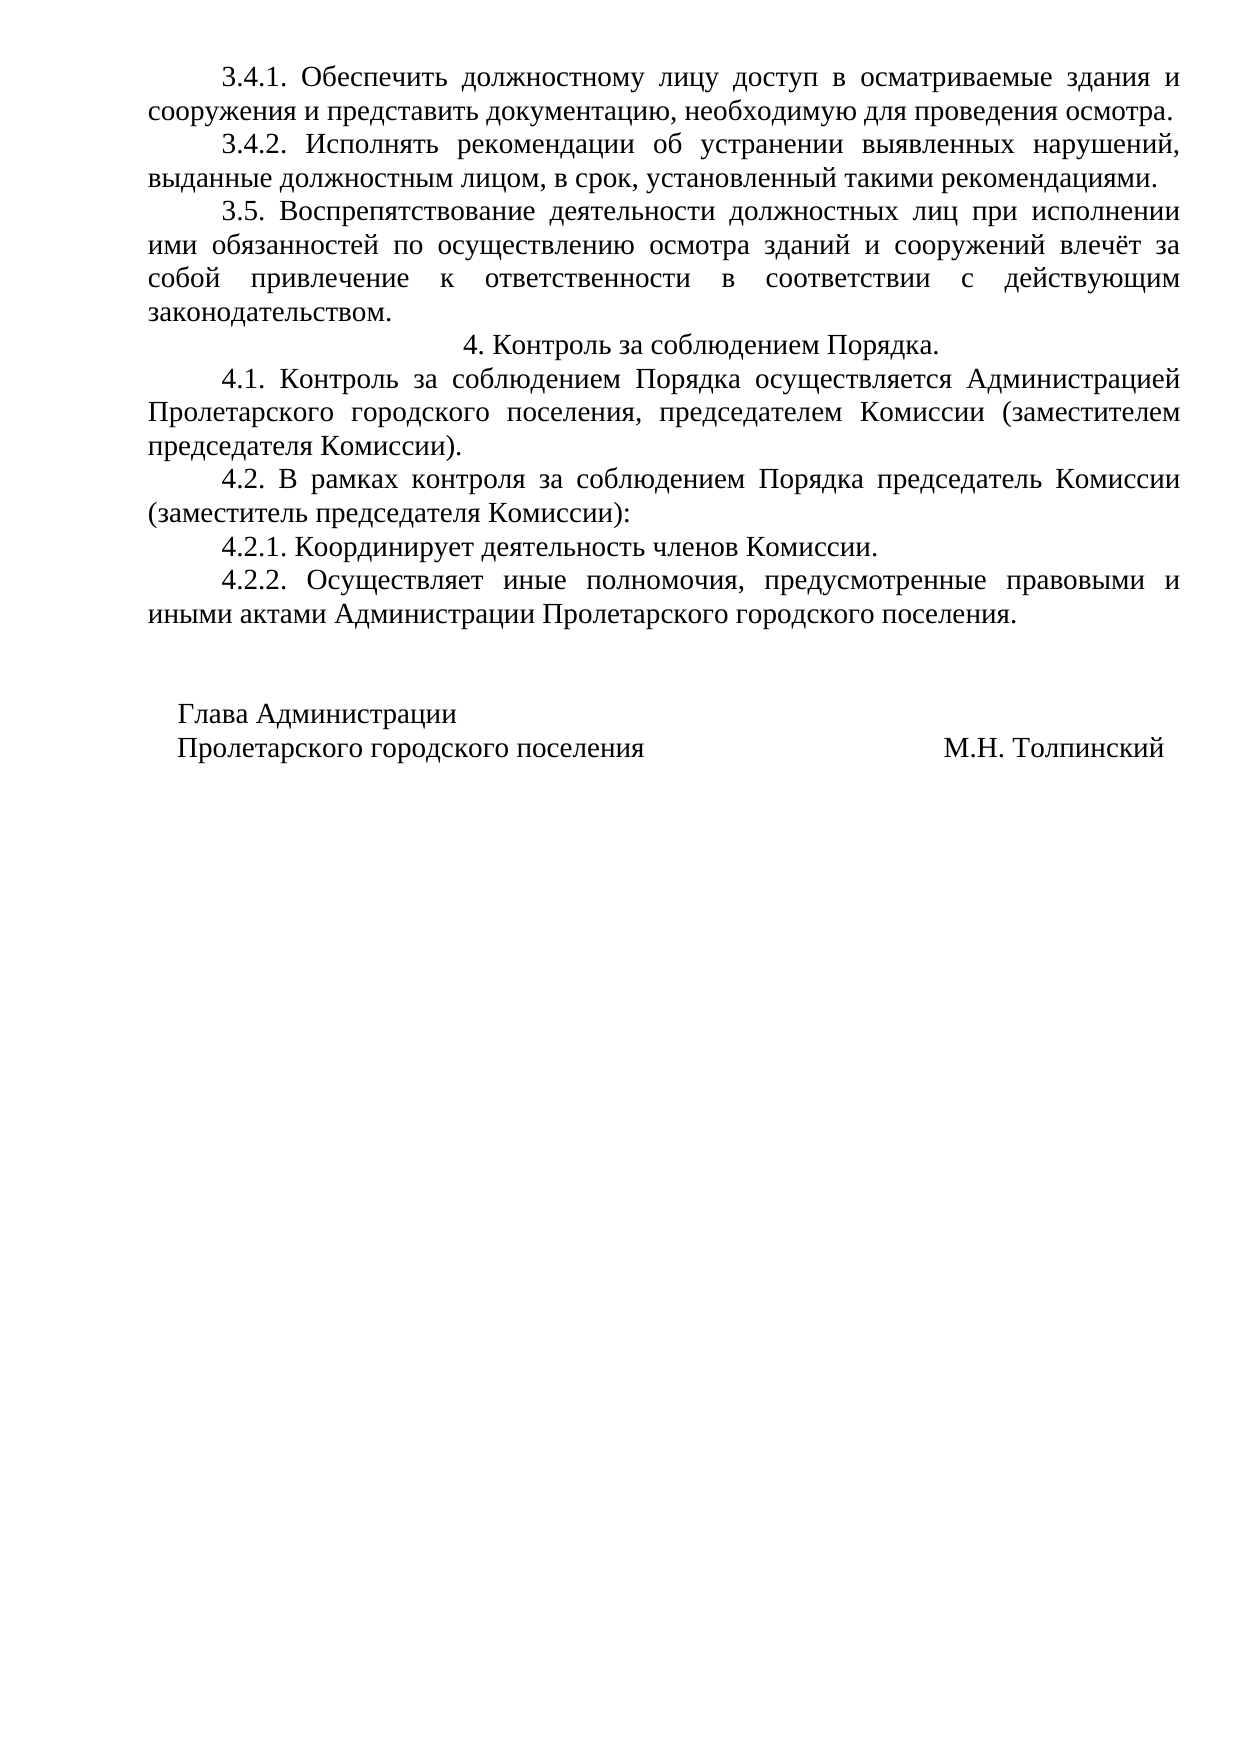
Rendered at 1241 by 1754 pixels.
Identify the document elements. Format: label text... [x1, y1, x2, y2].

text Пролетарского городского поселения М.Н. Толпинский [148, 730, 1181, 763]
text 4.1. Контроль за соблюдением Порядка осуществляется Администрацией Пролетарского городского поселения, председателем Комиссии (заместителем председателя Комиссии). [148, 361, 1181, 462]
text 4.2.2. Осуществляет иные полномочия, предусмотренные правовыми и иными актами Администрации Пролетарского городского поселения. [148, 562, 1181, 629]
text 3.4.1. Обеспечить должностному лицу доступ в осматриваемые здания и сооружения и представить документацию, необходимую для проведения осмотра. [148, 59, 1181, 126]
text 3.5. Воспрепятствование деятельности должностных лиц при исполнении ими обязанностей по осуществлению осмотра зданий и сооружений влечёт за собой привлечение к ответственности в соответствии с действующим законодательством. [148, 193, 1181, 327]
text 4.2. В рамках контроля за соблюдением Порядка председатель Комиссии (заместитель председателя Комиссии): [148, 462, 1181, 529]
text Глава Администрации [177, 696, 1181, 730]
text 4. Контроль за соблюдением Порядка. [148, 327, 1181, 361]
text 4.2.1. Координирует деятельность членов Комиссии. [148, 529, 1181, 562]
text 3.4.2. Исполнять рекомендации об устранении выявленных нарушений, выданные должностным лицом, в срок, установленный такими рекомендациями. [148, 126, 1181, 193]
